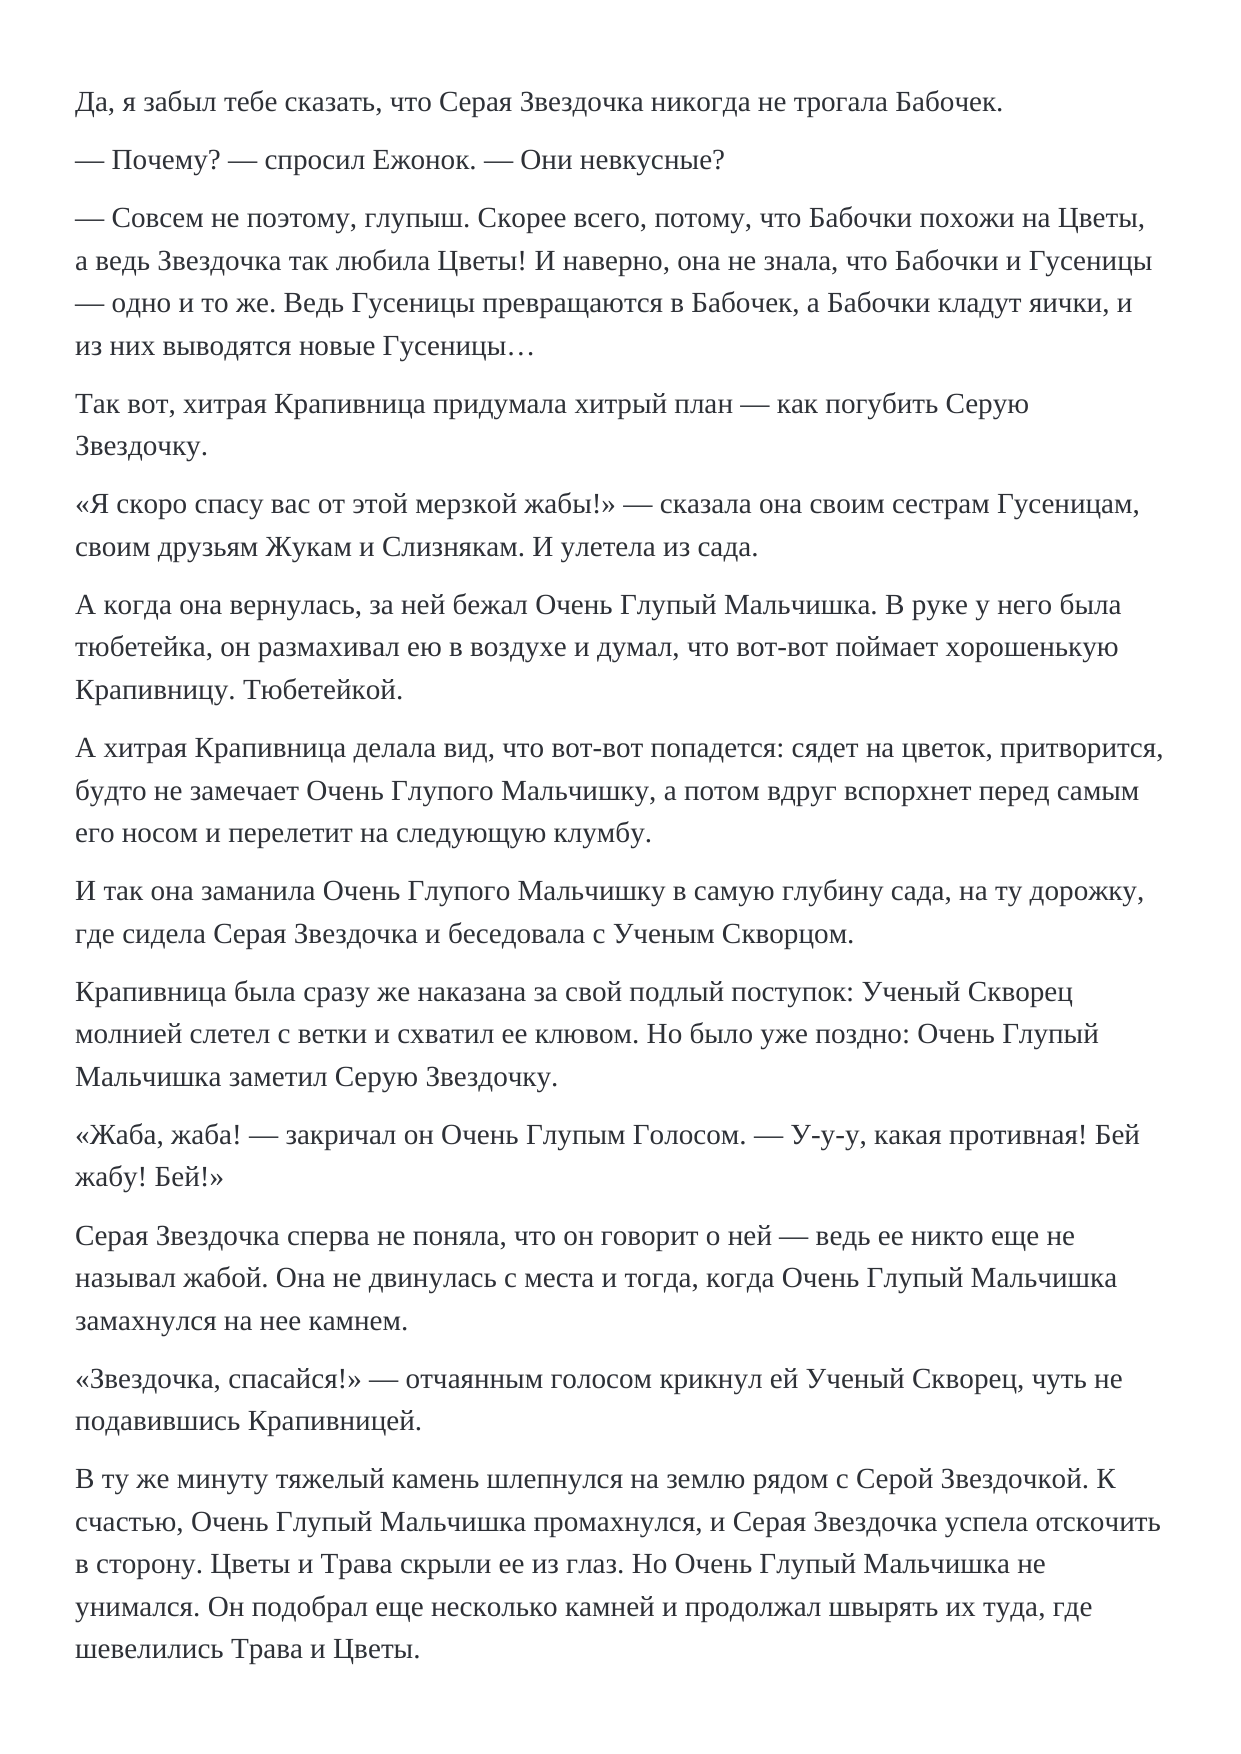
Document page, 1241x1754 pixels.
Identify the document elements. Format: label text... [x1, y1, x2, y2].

text Крапивница была сразу же наказана за свой подлый поступок: Ученый Скворец молнией слетел с ветки и схватил ее клювом. Но было уже поздно: Очень Глупый Мальчишка заметил Серую Звездочку. [75, 965, 1165, 1092]
text — Совсем не поэтому, глупыш. Скорее всего, потому, что Бабочки похожи на Цветы, а ведь Звездочка так любила Цветы! И наверно, она не знала, что Бабочки и Гусеницы — одно и то же. Ведь Гусеницы превращаются в Бабочек, а Бабочки кладут яички, и из них выводятся новые Гусеницы… [75, 191, 1165, 361]
text А хитрая Крапивница делала вид, что вот-вот попадется: сядет на цветок, притворится, будто не замечает Очень Глупого Мальчишку, а потом вдруг вспорхнет перед самым его носом и перелетит на следующую клумбу. [75, 721, 1165, 849]
text — Почему? — спросил Ежонок. — Они невкусные? [75, 133, 1165, 176]
text «Я скоро спасу вас от этой мерзкой жабы!» — сказала она своим сестрам Гусеницам, своим друзьям Жукам и Слизнякам. И улетела из сада. [75, 477, 1165, 562]
text Серая Звездочка сперва не поняла, что он говорит о ней — ведь ее никто еще не называл жабой. Она не двинулась с места и тогда, когда Очень Глупый Мальчишка замахнулся на нее камнем. [75, 1209, 1165, 1336]
text А когда она вернулась, за ней бежал Очень Глупый Мальчишка. В руке у него была тюбетейка, он размахивал ею в воздухе и думал, что вот-вот поймает хорошенькую Крапивницу. Тюбетейкой. [75, 578, 1165, 706]
text «Звездочка, спасайся!» — отчаянным голосом крикнул ей Ученый Скворец, чуть не подавившись Крапивницей. [75, 1352, 1165, 1437]
text И так она заманила Очень Глупого Мальчишку в самую глубину сада, на ту дорожку, где сидела Серая Звездочка и беседовала с Ученым Скворцом. [75, 864, 1165, 949]
text «Жаба, жаба! — закричал он Очень Глупым Голосом. — У-у-у, какая противная! Бей жабу! Бей!» [75, 1108, 1165, 1193]
text Да, я забыл тебе сказать, что Серая Звездочка никогда не трогала Бабочек. [75, 75, 1165, 117]
text В ту же минуту тяжелый камень шлепнулся на землю рядом с Серой Звездочкой. К счастью, Очень Глупый Мальчишка промахнулся, и Серая Звездочка успела отскочить в сторону. Цветы и Трава скрыли ее из глаз. Но Очень Глупый Мальчишка не унимался. Он подобрал еще несколько камней и продолжал швырять их туда, где шевелились Трава и Цветы. [75, 1452, 1165, 1665]
text Так вот, хитрая Крапивница придумала хитрый план — как погубить Серую Звездочку. [75, 377, 1165, 462]
